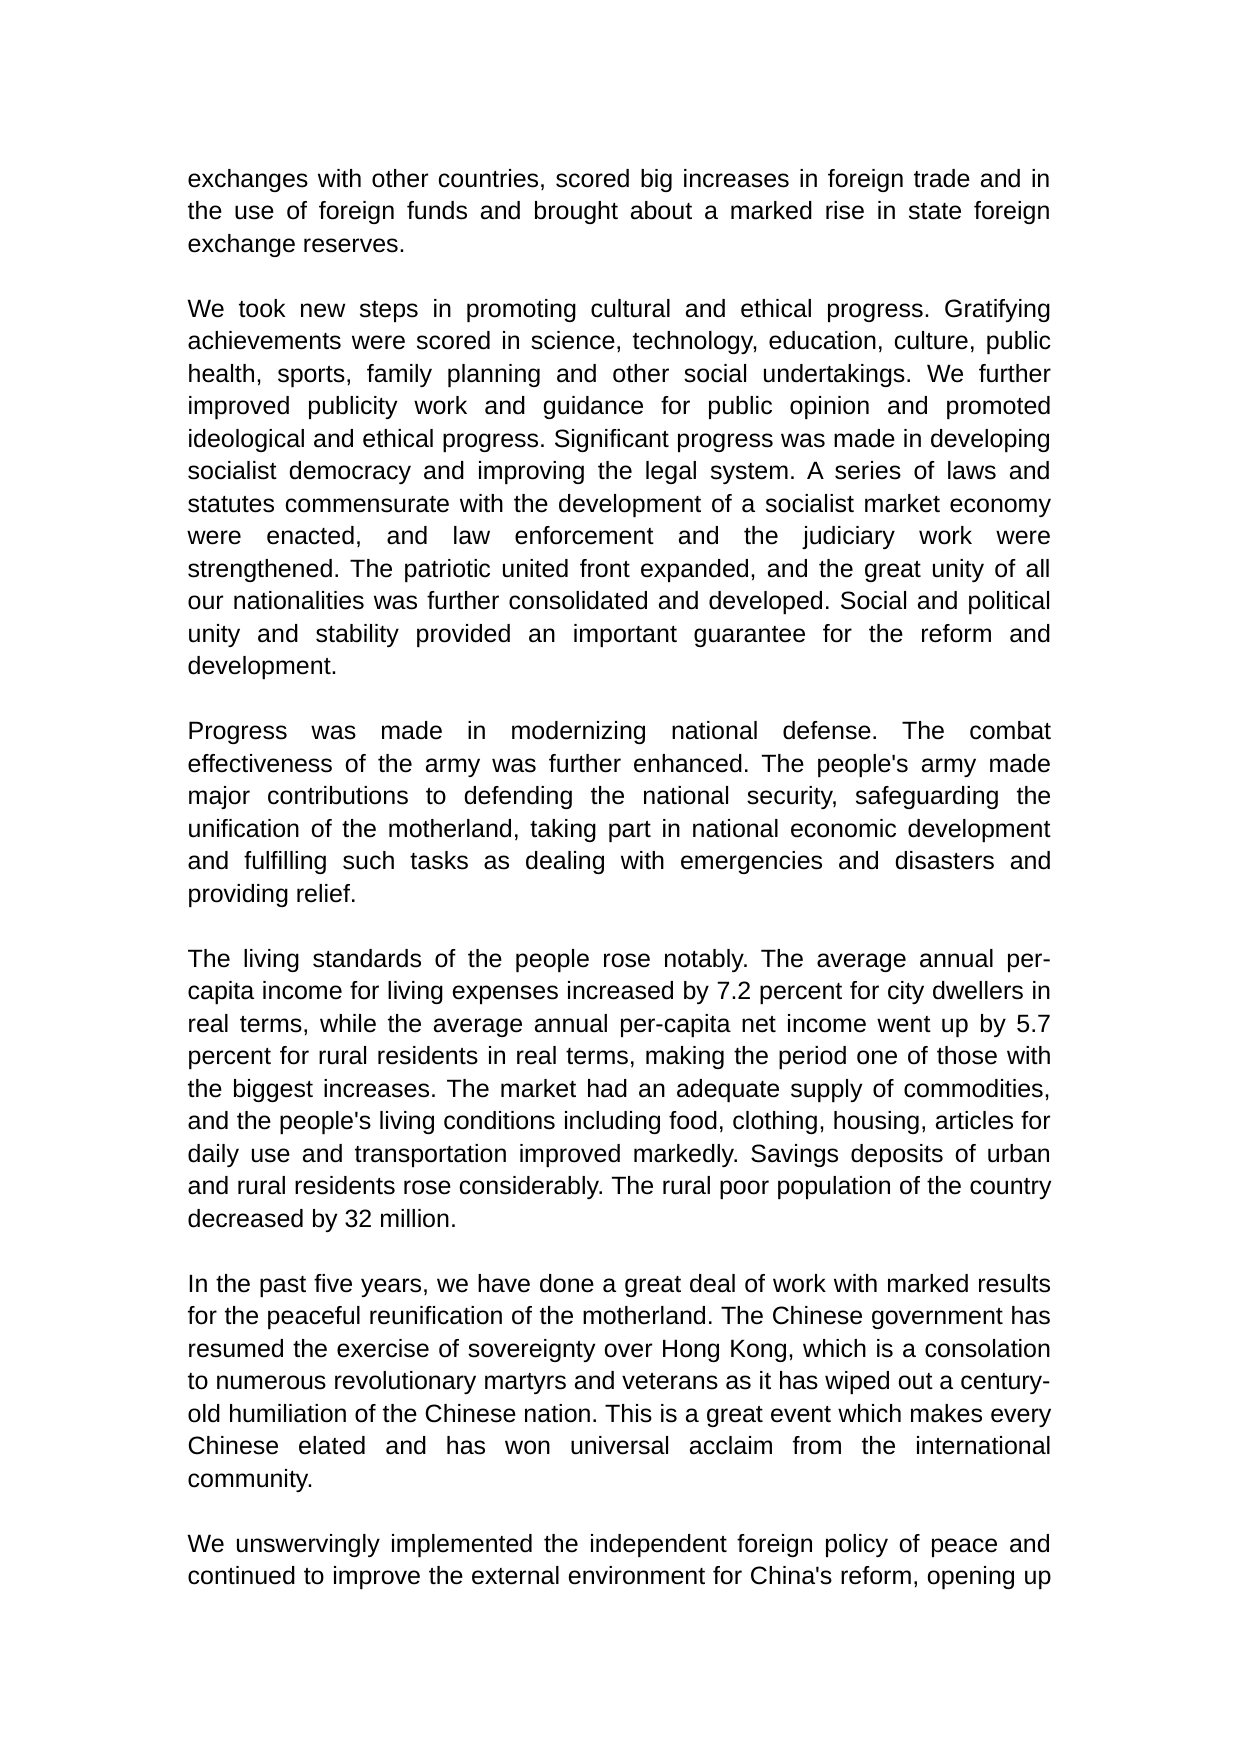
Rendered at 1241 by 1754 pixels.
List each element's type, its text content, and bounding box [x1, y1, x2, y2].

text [187, 162, 1053, 259]
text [187, 1527, 1053, 1592]
text We took new steps in promoting cultural and ethical progress. Gratifying achievements were scored in science, technology, education, culture, public health, sports, family planning and other social undertakings. We further improved publicity work and guidance for public opinion and promoted ideological and ethical progress. Significant progress was made in developing socialist democracy and improving the legal system. A series of laws and statutes commensurate with the development of a socialist market economy were enacted, and law enforcement and the judiciary work were strengthened. The patriotic united front expanded, and the great unity of all our nationalities was further consolidated and developed. Social and political unity and stability provided an important guarantee for the reform and development. [187, 292, 1053, 682]
text The living standards of the people rose notably. The average annual per-capita income for living expenses increased by 7.2 percent for city dwellers in real terms, while the average annual per-capita net income went up by 5.7 percent for rural residents in real terms, making the period one of those with the biggest increases. The market had an adequate supply of commodities, and the people's living conditions including food, clothing, housing, articles for daily use and transportation improved markedly. Savings deposits of urban and rural residents rose considerably. The rural poor population of the country decreased by 32 million. [187, 942, 1053, 1234]
text In the past five years, we have done a great deal of work with marked results for the peaceful reunification of the motherland. The Chinese government has resumed the exercise of sovereignty over Hong Kong, which is a consolation to numerous revolutionary martyrs and veterans as it has wiped out a century-old humiliation of the Chinese nation. This is a great event which makes every Chinese elated and has won universal acclaim from the international community. [187, 1267, 1053, 1494]
text Progress was made in modernizing national defense. The combat effectiveness of the army was further enhanced. The people's army made major contributions to defending the national security, safeguarding the unification of the motherland, taking part in national economic development and fulfilling such tasks as dealing with emergencies and disasters and providing relief. [187, 714, 1053, 909]
